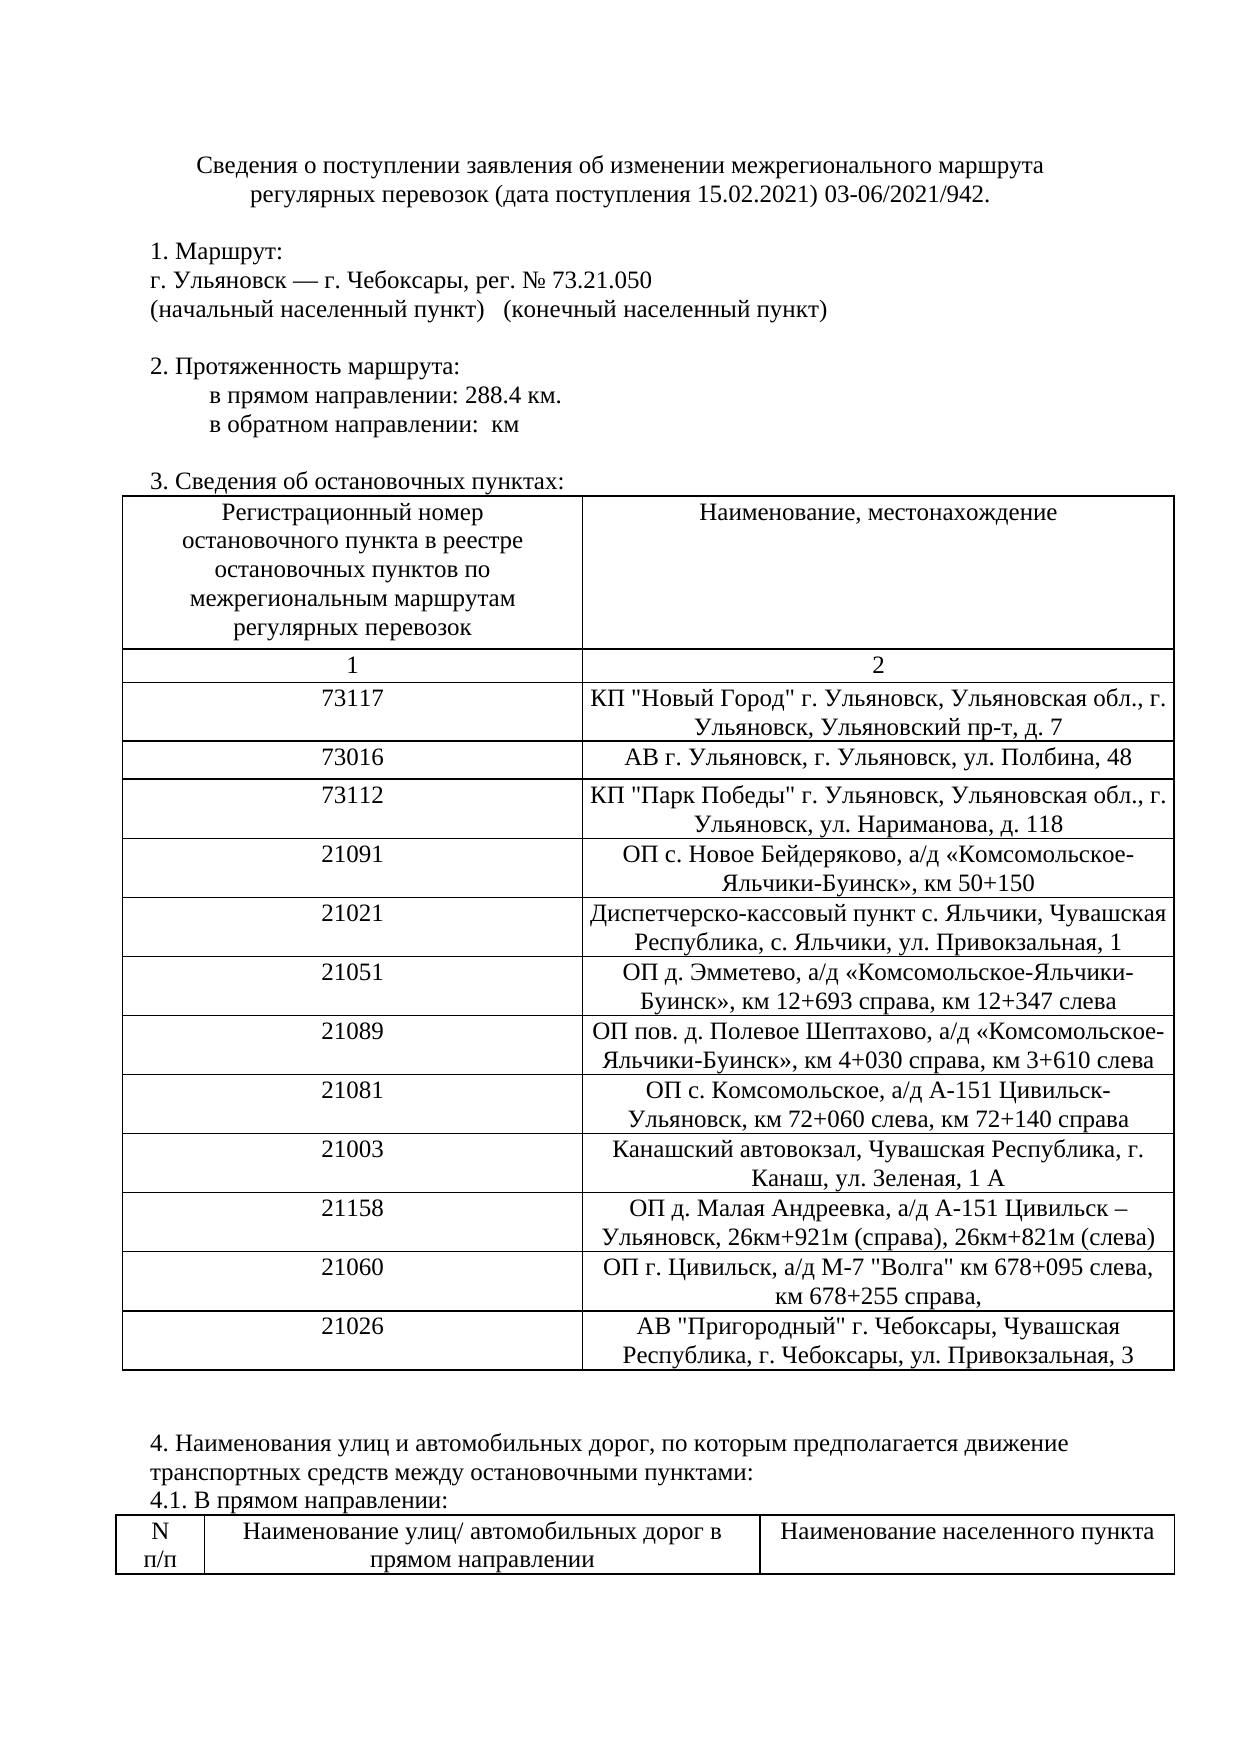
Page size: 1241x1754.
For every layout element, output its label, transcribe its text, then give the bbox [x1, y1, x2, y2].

table_cell ОП пов. д. Полевое Шептахово, а/д «Комсомольское-Яльчики-Буинск», км 4+030 справа, км 3+610 слева [583, 1016, 1173, 1074]
table_cell 2 [583, 650, 1173, 681]
text в обратном направлении: км [150, 409, 1090, 437]
table_cell КП "Парк Победы" г. Ульяновск, Ульяновская обл., г. Ульяновск, ул. Нариманова, д. 118 [583, 780, 1173, 837]
text Сведения о поступлении заявления об изменении межрегионального маршрута регулярных перевозок (дата поступления 15.02.2021) 03-06/2021/942. [150, 150, 1090, 207]
table_cell Канашский автовокзал, Чувашская Республика, г. Канаш, ул. Зеленая, 1 А [583, 1134, 1173, 1192]
table_cell АВ "Пригородный" г. Чебоксары, Чувашская Республика, г. Чебоксары, ул. Привокзальная, 3 [583, 1312, 1173, 1369]
table_cell 21003 [123, 1134, 582, 1192]
table_cell 21158 [123, 1193, 582, 1251]
table_header Наименование населенного пункта [761, 1516, 1174, 1573]
table_header Наименование, местонахождение [583, 497, 1173, 648]
table_cell 21021 [123, 898, 582, 956]
text 3. Сведения об остановочных пунктах: [150, 466, 1090, 495]
text в прямом направлении: 288.4 км. [150, 380, 1090, 409]
table_cell 21081 [123, 1075, 582, 1133]
table_cell 21026 [123, 1312, 582, 1369]
table_cell 21091 [123, 839, 582, 896]
text 4. Наименования улиц и автомобильных дорог, по которым предполагается движение транспортных средств между остановочными пунктами: [150, 1428, 1090, 1486]
table_cell АВ г. Ульяновск, г. Ульяновск, ул. Полбина, 48 [583, 742, 1173, 778]
table_cell Диспетчерско-кассовый пункт с. Яльчики, Чувашская Республика, с. Яльчики, ул. Привокзальная, 1 [583, 898, 1173, 956]
table_cell ОП с. Комсомольское, а/д А-151 Цивильск-Ульяновск, км 72+060 слева, км 72+140 справа [583, 1075, 1173, 1133]
table_cell ОП с. Новое Бейдеряково, а/д «Комсомольское-Яльчики-Буинск», км 50+150 [583, 839, 1173, 896]
table_cell КП "Новый Город" г. Ульяновск, Ульяновская обл., г. Ульяновск, Ульяновский пр-т, д. 7 [583, 683, 1173, 740]
table_cell 21051 [123, 957, 582, 1014]
table_cell 73016 [123, 742, 582, 778]
table_header Наименование улиц/ автомобильных дорог в прямом направлении [205, 1516, 759, 1573]
text г. Ульяновск — г. Чебоксары, рег. № 73.21.050 [150, 265, 1090, 294]
text 1. Маршрут: [150, 236, 1090, 265]
table_cell ОП д. Малая Андреевка, а/д А-151 Цивильск – Ульяновск, 26км+921м (справа), 26км+821м (слева) [583, 1193, 1173, 1251]
table_header N п/п [117, 1516, 204, 1573]
table_cell 73117 [123, 683, 582, 740]
text 4.1. В прямом направлении: [150, 1486, 1090, 1514]
table_cell 73112 [123, 780, 582, 837]
text 2. Протяженность маршрута: [150, 351, 1090, 380]
table_cell 21089 [123, 1016, 582, 1074]
table_header Регистрационный номер остановочного пункта в реестре остановочных пунктов по межрегиональным маршрутам регулярных перевозок [123, 497, 582, 648]
table_cell ОП д. Эмметево, а/д «Комсомольское-Яльчики-Буинск», км 12+693 справа, км 12+347 слева [583, 957, 1173, 1014]
table_cell ОП г. Цивильск, а/д М-7 "Волга" км 678+095 слева, км 678+255 справа, [583, 1252, 1173, 1310]
table_cell 1 [123, 650, 582, 681]
table_cell 21060 [123, 1252, 582, 1310]
text (начальный населенный пункт) (конечный населенный пункт) [150, 294, 1090, 322]
